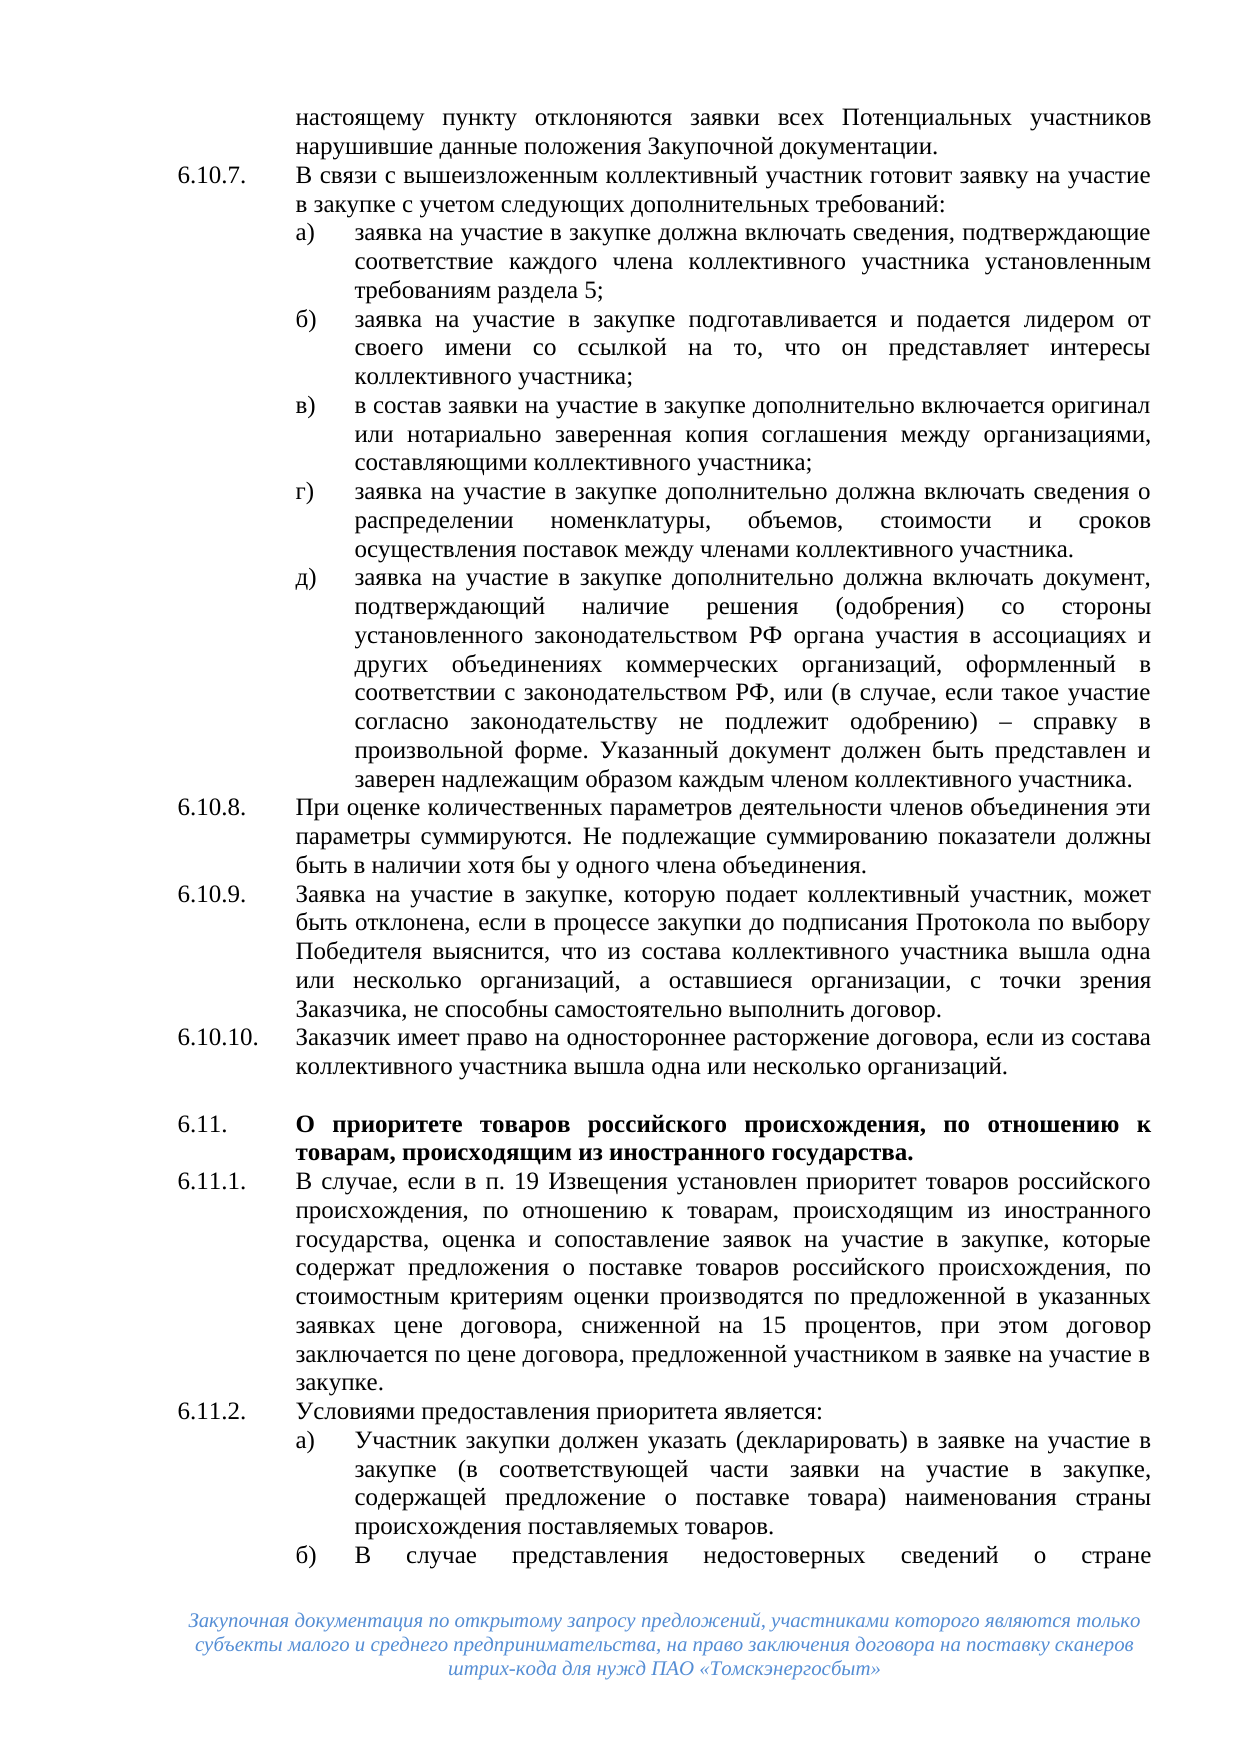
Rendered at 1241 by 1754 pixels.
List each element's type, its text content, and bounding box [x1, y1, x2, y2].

list Условиями предоставления приоритета является: [177, 1396, 1152, 1425]
list в состав заявки на участие в закупке дополнительно включается оригинал или нотариально заверенная копия соглашения между организациями, составляющими коллективного участника; [295, 390, 1152, 476]
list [295, 1540, 1152, 1569]
list Заказчик имеет право на одностороннее расторжение договора, если из состава коллективного участника вышла одна или несколько организаций. [177, 1022, 1152, 1080]
list Участник закупки должен указать (декларировать) в заявке на участие в закупке (в соответствующей части заявки на участие в закупке, содержащей предложение о поставке товара) наименования страны происхождения поставляемых товаров. [295, 1425, 1152, 1540]
list Заявка на участие в закупке, которую подает коллективный участник, может быть отклонена, если в процессе закупки до подписания Протокола по выбору Победителя выяснится, что из состава коллективного участника вышла одна или несколько организаций, а оставшиеся организации, с точки зрения Заказчика, не способны самостоятельно выполнить договор. [177, 879, 1152, 1022]
list В случае, если в п. 19 Извещения установлен приоритет товаров российского происхождения, по отношению к товарам, происходящим из иностранного государства, оценка и сопоставление заявок на участие в закупке, которые содержат предложения о поставке товаров российского происхождения, по стоимостным критериям оценки производятся по предложенной в указанных заявках цене договора, сниженной на 15 процентов, при этом договор заключается по цене договора, предложенной участником в заявке на участие в закупке. [177, 1166, 1152, 1396]
list При оценке количественных параметров деятельности членов объединения эти параметры суммируются. Не подлежащие суммированию показатели должны быть в наличии хотя бы у одного члена объединения. [177, 792, 1152, 879]
list В связи с вышеизложенным коллективный участник готовит заявку на участие в закупке с учетом следующих дополнительных требований: [177, 160, 1152, 217]
list О приоритете товаров российского происхождения, по отношению к товарам, происходящим из иностранного государства. [177, 1109, 1152, 1166]
list заявка на участие в закупке должна включать сведения, подтверждающие соответствие каждого члена коллективного участника установленным требованиям раздела 5; [295, 217, 1152, 304]
list заявка на участие в закупке дополнительно должна включать сведения о распределении номенклатуры, объемов, стоимости и сроков осуществления поставок между членами коллективного участника. [295, 476, 1152, 562]
list заявка на участие в закупке подготавливается и подается лидером от своего имени со ссылкой на то, что он представляет интересы коллективного участника; [295, 304, 1152, 390]
list заявка на участие в закупке дополнительно должна включать документ, подтверждающий наличие решения (одобрения) со стороны установленного законодательством РФ органа участия в ассоциациях и других объединениях коммерческих организаций, оформленный в соответствии с законодательством РФ, или (в случае, если такое участие согласно законодательству не подлежит одобрению) – справку в произвольной форме. Указанный документ должен быть представлен и заверен надлежащим образом каждым членом коллективного участника. [295, 562, 1152, 792]
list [177, 102, 1152, 160]
